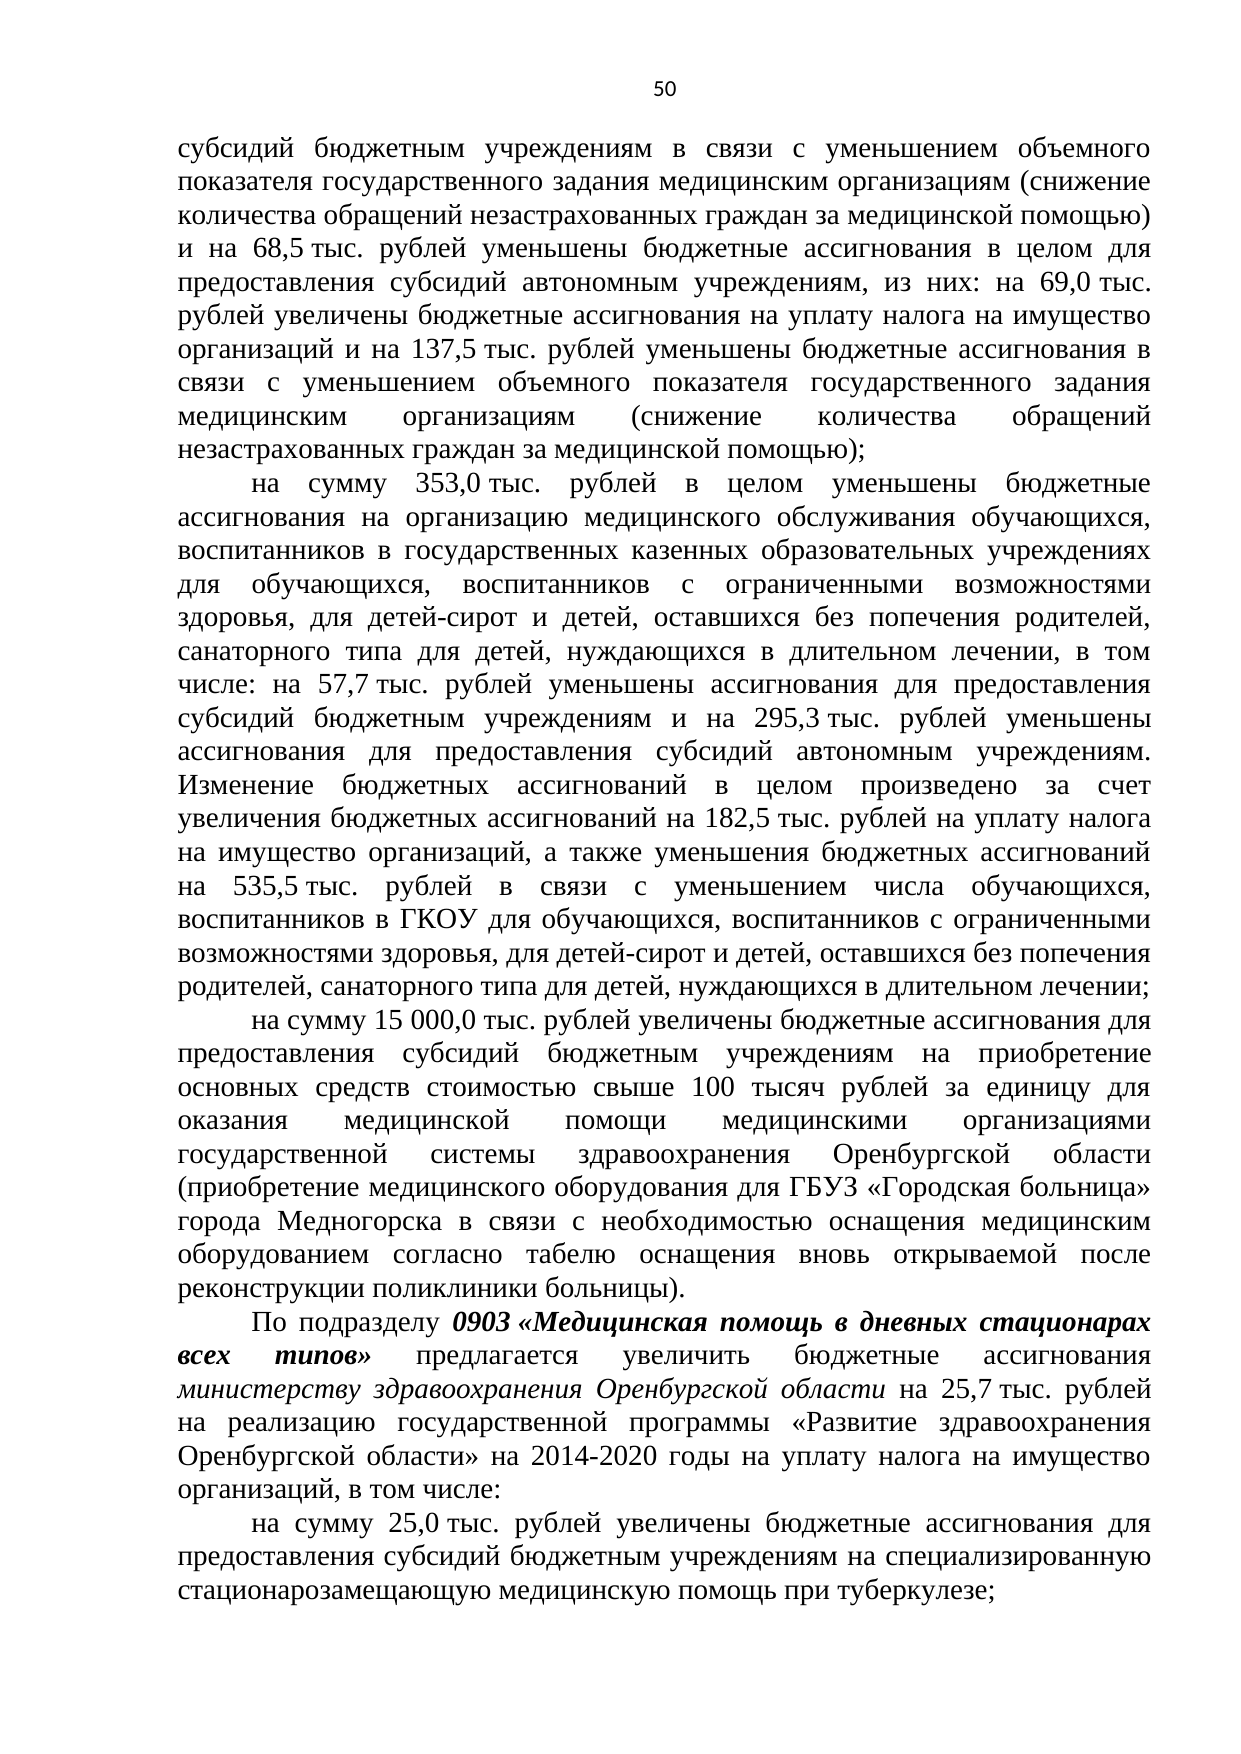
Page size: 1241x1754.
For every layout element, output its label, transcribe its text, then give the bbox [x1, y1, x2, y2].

text на сумму 25,0 тыс. рублей увеличены бюджетные ассигнования для предоставления субсидий бюджетным учреждениям на специализированную стационарозамещающую медицинскую помощь при туберкулезе; [177, 1505, 1152, 1606]
text на сумму 353,0 тыс. рублей в целом уменьшены бюджетные ассигнования на организацию медицинского обслуживания обучающихся, воспитанников в государственных казенных образовательных учреждениях для обучающихся, воспитанников с ограниченными возможностями здоровья, для детей-сирот и детей, оставшихся без попечения родителей, санаторного типа для детей, нуждающихся в длительном лечении, в том числе: на 57,7 тыс. рублей уменьшены ассигнования для предоставления субсидий бюджетным учреждениям и на 295,3 тыс. рублей уменьшены ассигнования для предоставления субсидий автономным учреждениям. Изменение бюджетных ассигнований в целом произведено за счет увеличения бюджетных ассигнований на 182,5 тыс. рублей на уплату налога на имущество организаций, а также уменьшения бюджетных ассигнований на 535,5 тыс. рублей в связи с уменьшением числа обучающихся, воспитанников в ГКОУ для обучающихся, воспитанников с ограниченными возможностями здоровья, для детей-сирот и детей, оставшихся без попечения родителей, санаторного типа для детей, нуждающихся в длительном лечении; [177, 465, 1152, 1002]
text По подразделу 0903 «Медицинская помощь в дневных стационарах всех типов» предлагается увеличить бюджетные ассигнования министерству здравоохранения Оренбургской области на 25,7 тыс. рублей на реализацию государственной программы «Развитие здравоохранения Оренбургской области» на 2014-2020 годы на уплату налога на имущество организаций, в том числе: [177, 1304, 1152, 1505]
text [177, 130, 1152, 465]
text на сумму 15 000,0 тыс. рублей увеличены бюджетные ассигнования для предоставления субсидий бюджетным учреждениям на приобретение основных средств стоимостью свыше 100 тысяч рублей за единицу для оказания медицинской помощи медицинскими организациями государственной системы здравоохранения Оренбургской области (приобретение медицинского оборудования для ГБУЗ «Городская больница» города Медногорска в связи с необходимостью оснащения медицинским оборудованием согласно табелю оснащения вновь открываемой после реконструкции поликлиники больницы). [177, 1002, 1152, 1304]
